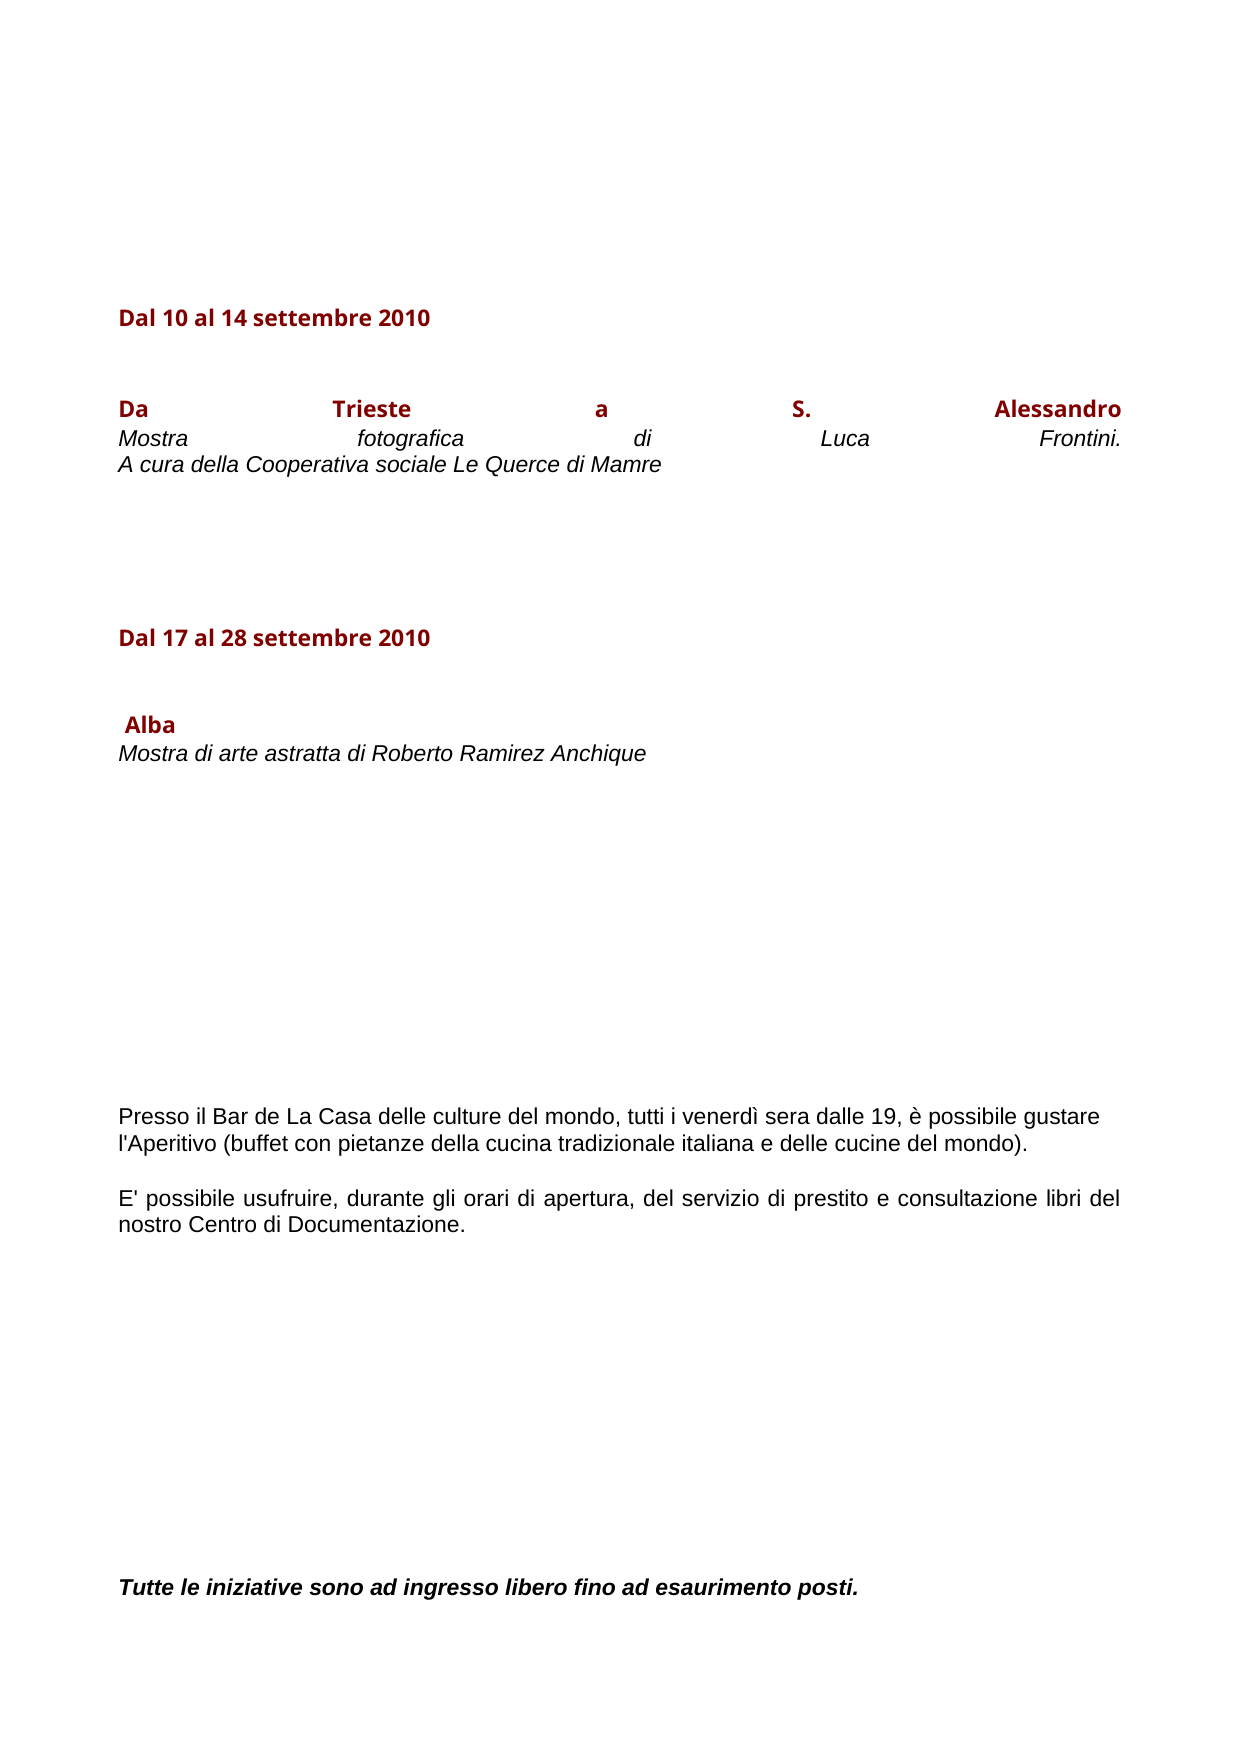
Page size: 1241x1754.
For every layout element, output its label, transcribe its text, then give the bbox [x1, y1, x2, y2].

text Presso il Bar de La Casa delle culture del mondo, tutti i venerdì sera dalle 19, è possibile gustare l'Aperitivo (buffet con pietanze della cucina tradizionale italiana e delle cucine del mondo). [118, 1103, 1122, 1156]
text Alba Mostra di arte astratta di Roberto Ramirez Anchique [118, 683, 1122, 767]
text Da Trieste a S. Alessandro Mostra fotografica di Luca Frontini. A cura della Cooperativa sociale Le Querce di Mamre [118, 362, 1122, 477]
text Tutte le iniziative sono ad ingresso libero fino ad esaurimento posti. [118, 1574, 1122, 1601]
text Dal 10 al 14 settembre 2010 [118, 302, 1122, 333]
text Dal 17 al 28 settembre 2010 [118, 622, 1122, 654]
text E' possibile usufruire, durante gli orari di apertura, del servizio di prestito e consultazione libri del nostro Centro di Documentazione. [118, 1185, 1122, 1238]
